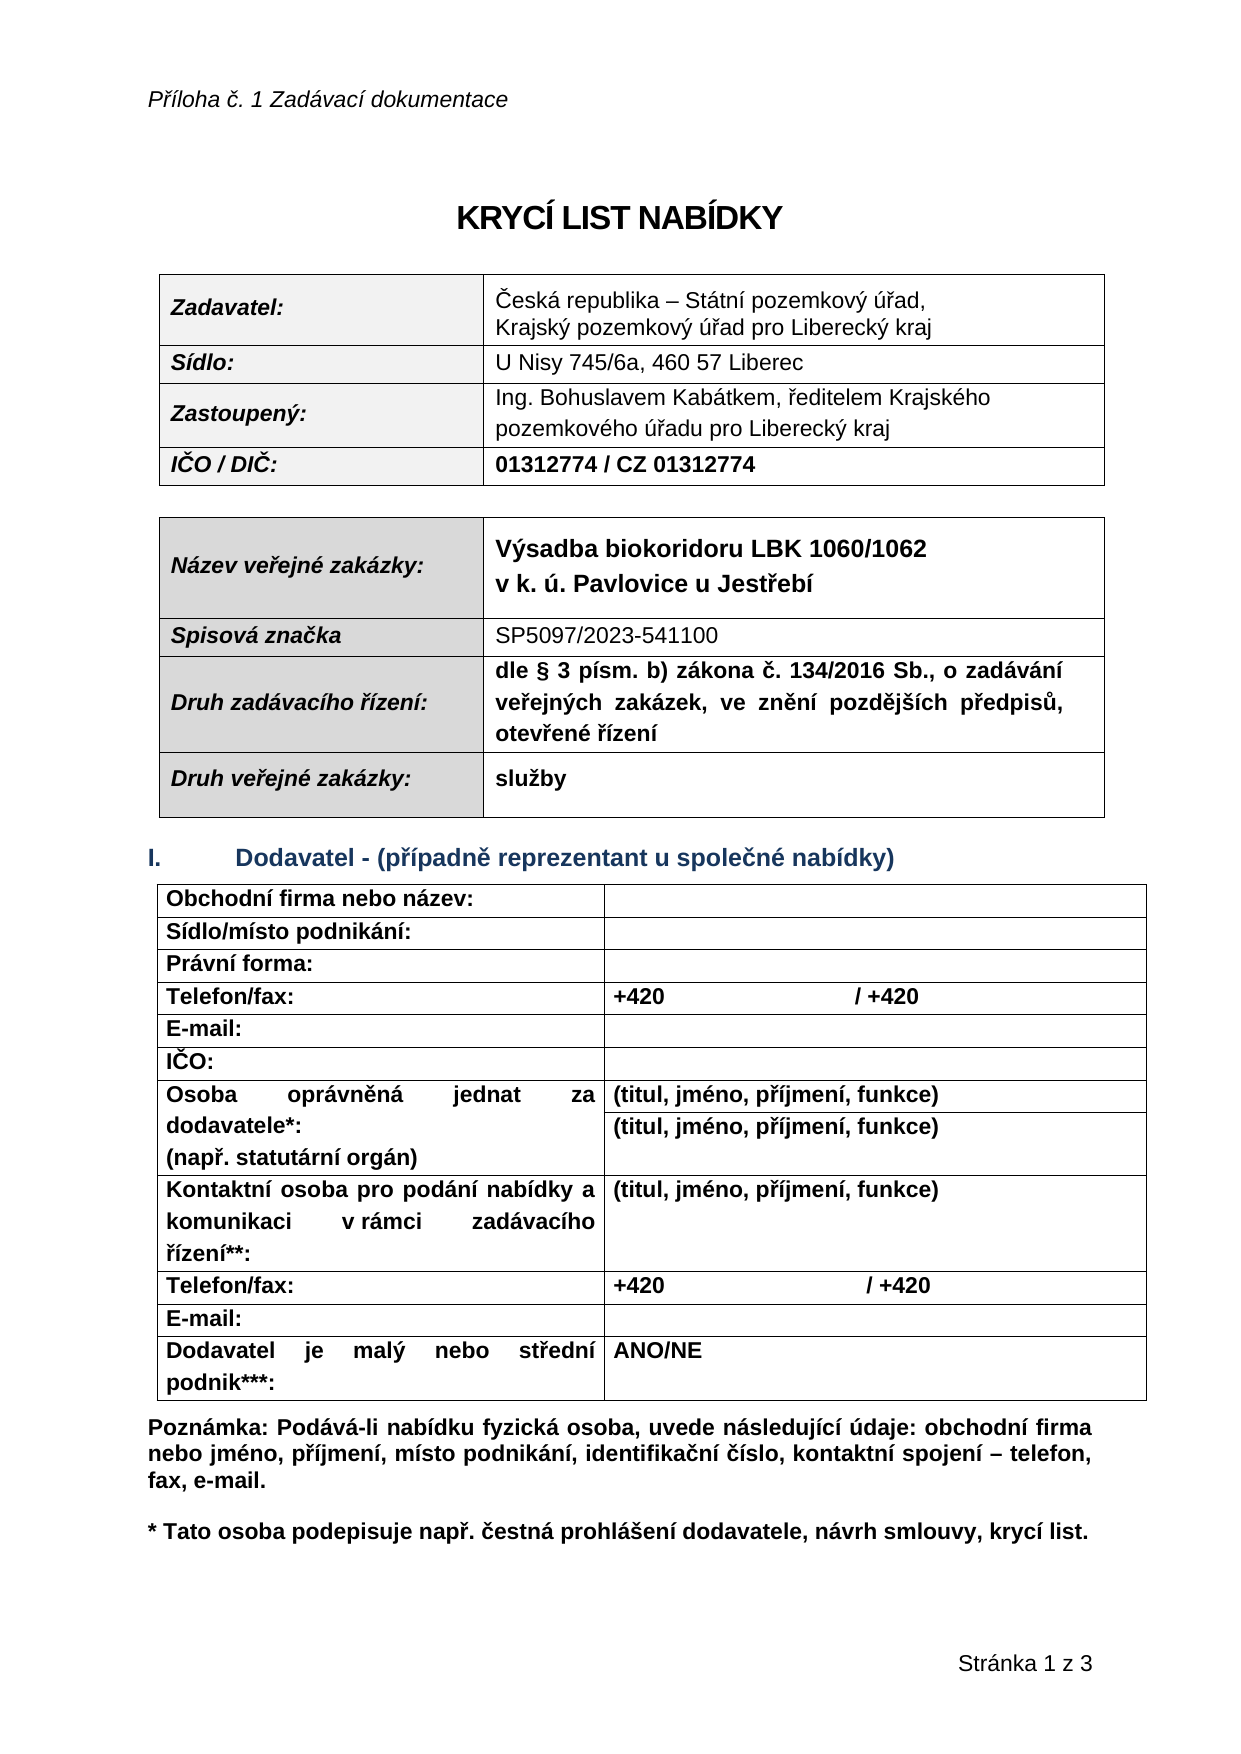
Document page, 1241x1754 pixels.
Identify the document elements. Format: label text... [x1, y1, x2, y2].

table_header Název veřejné zakázky: [160, 518, 483, 618]
table_cell U Nisy 745/6a, 460 57 Liberec [484, 346, 1104, 383]
table_cell ANO/NE [605, 1337, 1146, 1400]
table_cell Dodavatel je malý nebo střední podnik***: [158, 1337, 604, 1400]
table_cell služby [484, 753, 1104, 817]
table_cell Ing. Bohuslavem Kabátkem, ředitelem Krajského pozemkového úřadu pro Liberecký kraj [484, 384, 1104, 447]
table_cell Telefon/fax: [158, 1272, 604, 1304]
subtitle Dodavatel - (případně reprezentant u společné nabídky) [148, 843, 1093, 871]
table_cell Sídlo: [160, 346, 483, 383]
table_cell Sídlo/místo podnikání: [158, 918, 604, 949]
table_cell (titul, jméno, příjmení, funkce) [605, 1081, 1146, 1112]
table_cell 01312774 / CZ 01312774 [484, 448, 1104, 485]
table_cell Právní forma: [158, 950, 604, 982]
table_cell [605, 1305, 1146, 1336]
table_cell +420 / +420 [605, 983, 1146, 1014]
table_header Zadavatel: [160, 275, 483, 345]
table_header [605, 885, 1146, 917]
table_header Česká republika – Státní pozemkový úřad, Krajský pozemkový úřad pro Liberecký kraj [484, 275, 1104, 345]
table_cell IČO: [158, 1048, 604, 1079]
text * Tato osoba podepisuje např. čestná prohlášení dodavatele, návrh smlouvy, krycí list. [148, 1518, 1093, 1544]
table_cell Zastoupený: [160, 384, 483, 447]
table_cell +420 / +420 [605, 1272, 1146, 1304]
table_header Výsadba biokoridoru LBK 1060/1062 v k. ú. Pavlovice u Jestřebí [484, 518, 1104, 618]
table_cell Telefon/fax: [158, 983, 604, 1014]
table_cell (titul, jméno, příjmení, funkce) [605, 1113, 1146, 1175]
table_cell Spisová značka [160, 619, 483, 656]
table_cell [605, 1015, 1146, 1047]
table_cell E-mail: [158, 1015, 604, 1047]
table_cell [605, 918, 1146, 949]
text Poznámka: Podává-li nabídku fyzická osoba, uvede následující údaje: obchodní firma nebo jméno, příjmení, místo podnikání, identifikační číslo, kontaktní spojení – telefon, fax, e-mail. [148, 1414, 1093, 1493]
table_cell Druh veřejné zakázky: [160, 753, 483, 817]
table_cell IČO / DIČ: [160, 448, 483, 485]
table_cell Osoba oprávněná jednat za dodavatele*: (např. statutární orgán) [158, 1081, 604, 1175]
table_cell E-mail: [158, 1305, 604, 1336]
table_cell dle § 3 písm. b) zákona č. 134/2016 Sb., o zadávání veřejných zakázek, ve znění pozdějších předpisů, otevřené řízení [484, 657, 1104, 752]
table_cell Druh zadávacího řízení: [160, 657, 483, 752]
table_cell SP5097/2023-541100 [484, 619, 1104, 656]
table_cell [605, 1048, 1146, 1079]
table_header Obchodní firma nebo název: [158, 885, 604, 917]
table_cell (titul, jméno, příjmení, funkce) [605, 1176, 1146, 1271]
table_cell Kontaktní osoba pro podání nabídky a komunikaci v rámci zadávacího řízení**: [158, 1176, 604, 1271]
table_cell [605, 950, 1146, 982]
title Krycí list nabídky [148, 198, 1093, 236]
